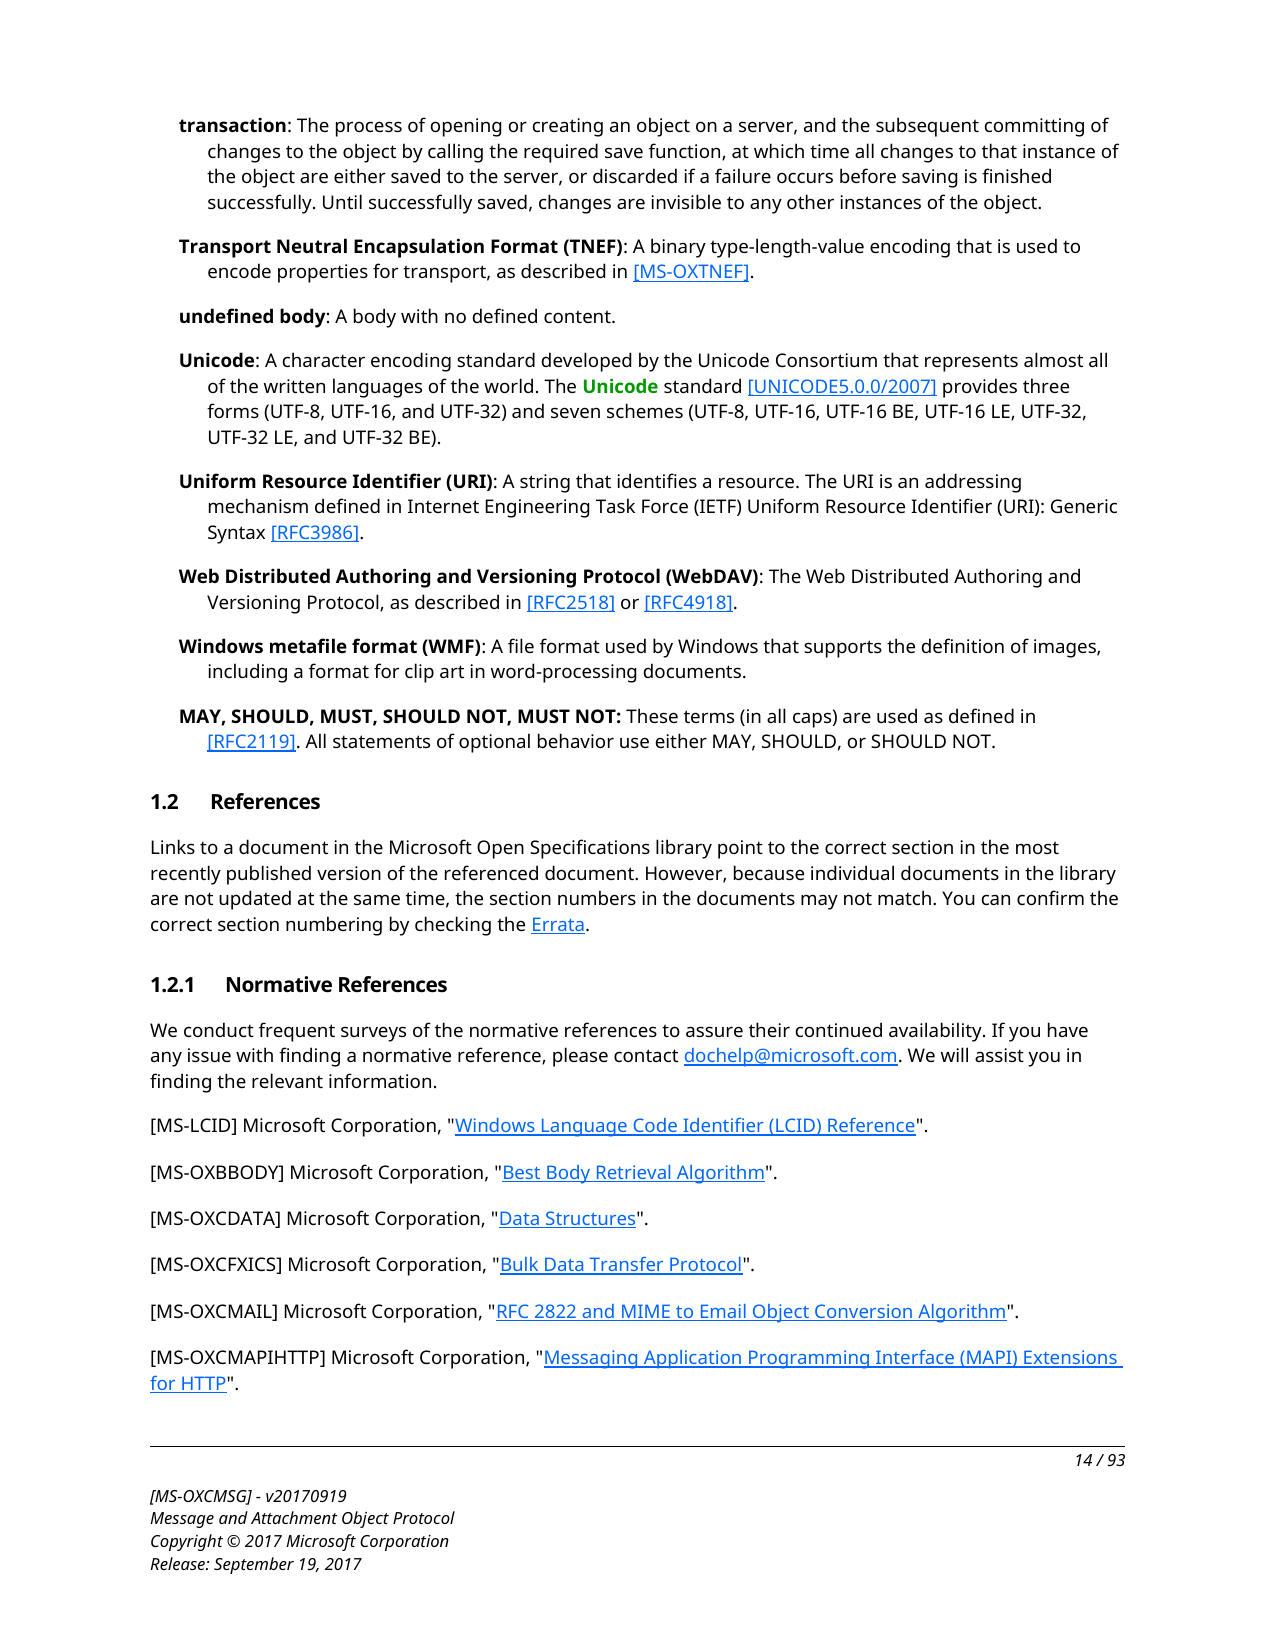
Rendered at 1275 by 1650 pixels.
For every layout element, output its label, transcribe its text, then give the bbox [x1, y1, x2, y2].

text [MS-OXBBODY] Microsoft Corporation, "Best Body Retrieval Algorithm". [150, 1159, 1125, 1184]
text [MS-OXCMAIL] Microsoft Corporation, "RFC 2822 and MIME to Email Object Conversion Algorithm". [150, 1298, 1125, 1323]
text [MS-OXCMAPIHTTP] Microsoft Corporation, "Messaging Application Programming Interface (MAPI) Extensions for HTTP". [150, 1344, 1125, 1395]
text transaction: The process of opening or creating an object on a server, and the subsequent committing of changes to the object by calling the required save function, at which time all changes to that instance of the object are either saved to the server, or discarded if a failure occurs before saving is finished successfully. Until successfully saved, changes are invisible to any other instances of the object. [178, 112, 1125, 214]
text Web Distributed Authoring and Versioning Protocol (WebDAV): The Web Distributed Authoring and Versioning Protocol, as described in [RFC2518] or [RFC4918]. [178, 563, 1125, 614]
text Windows metafile format (WMF): A file format used by Windows that supports the definition of images, including a format for clip art in word-processing documents. [178, 633, 1125, 684]
text undefined body: A body with no defined content. [178, 303, 1125, 329]
text Links to a document in the Microsoft Open Specifications library point to the correct section in the most recently published version of the referenced document. However, because individual documents in the library are not updated at the same time, the section numbers in the documents may not match. You can confirm the correct section numbering by checking the Errata. [150, 835, 1125, 937]
text Unicode: A character encoding standard developed by the Unicode Consortium that represents almost all of the written languages of the world. The Unicode standard [UNICODE5.0.0/2007] provides three forms (UTF-8, UTF-16, and UTF-32) and seven schemes (UTF-8, UTF-16, UTF-16 BE, UTF-16 LE, UTF-32, UTF-32 LE, and UTF-32 BE). [178, 347, 1125, 449]
text Uniform Resource Identifier (URI): A string that identifies a resource. The URI is an addressing mechanism defined in Internet Engineering Task Force (IETF) Uniform Resource Identifier (URI): Generic Syntax [RFC3986]. [178, 468, 1125, 545]
text Transport Neutral Encapsulation Format (TNEF): A binary type-length-value encoding that is used to encode properties for transport, as described in [MS-OXTNEF]. [178, 233, 1125, 284]
text We conduct frequent surveys of the normative references to assure their continued availability. If you have any issue with finding a normative reference, please contact dochelp@microsoft.com. We will assist you in finding the relevant information. [150, 1017, 1125, 1094]
text [MS-OXCFXICS] Microsoft Corporation, "Bulk Data Transfer Protocol". [150, 1252, 1125, 1277]
text MAY, SHOULD, MUST, SHOULD NOT, MUST NOT: These terms (in all caps) are used as defined in [RFC2119]. All statements of optional behavior use either MAY, SHOULD, or SHOULD NOT. [178, 703, 1125, 754]
subtitle References [150, 787, 1125, 816]
subtitle Normative References [150, 970, 1125, 998]
text [MS-OXCDATA] Microsoft Corporation, "Data Structures". [150, 1205, 1125, 1231]
text [MS-LCID] Microsoft Corporation, "Windows Language Code Identifier (LCID) Reference". [150, 1113, 1125, 1138]
